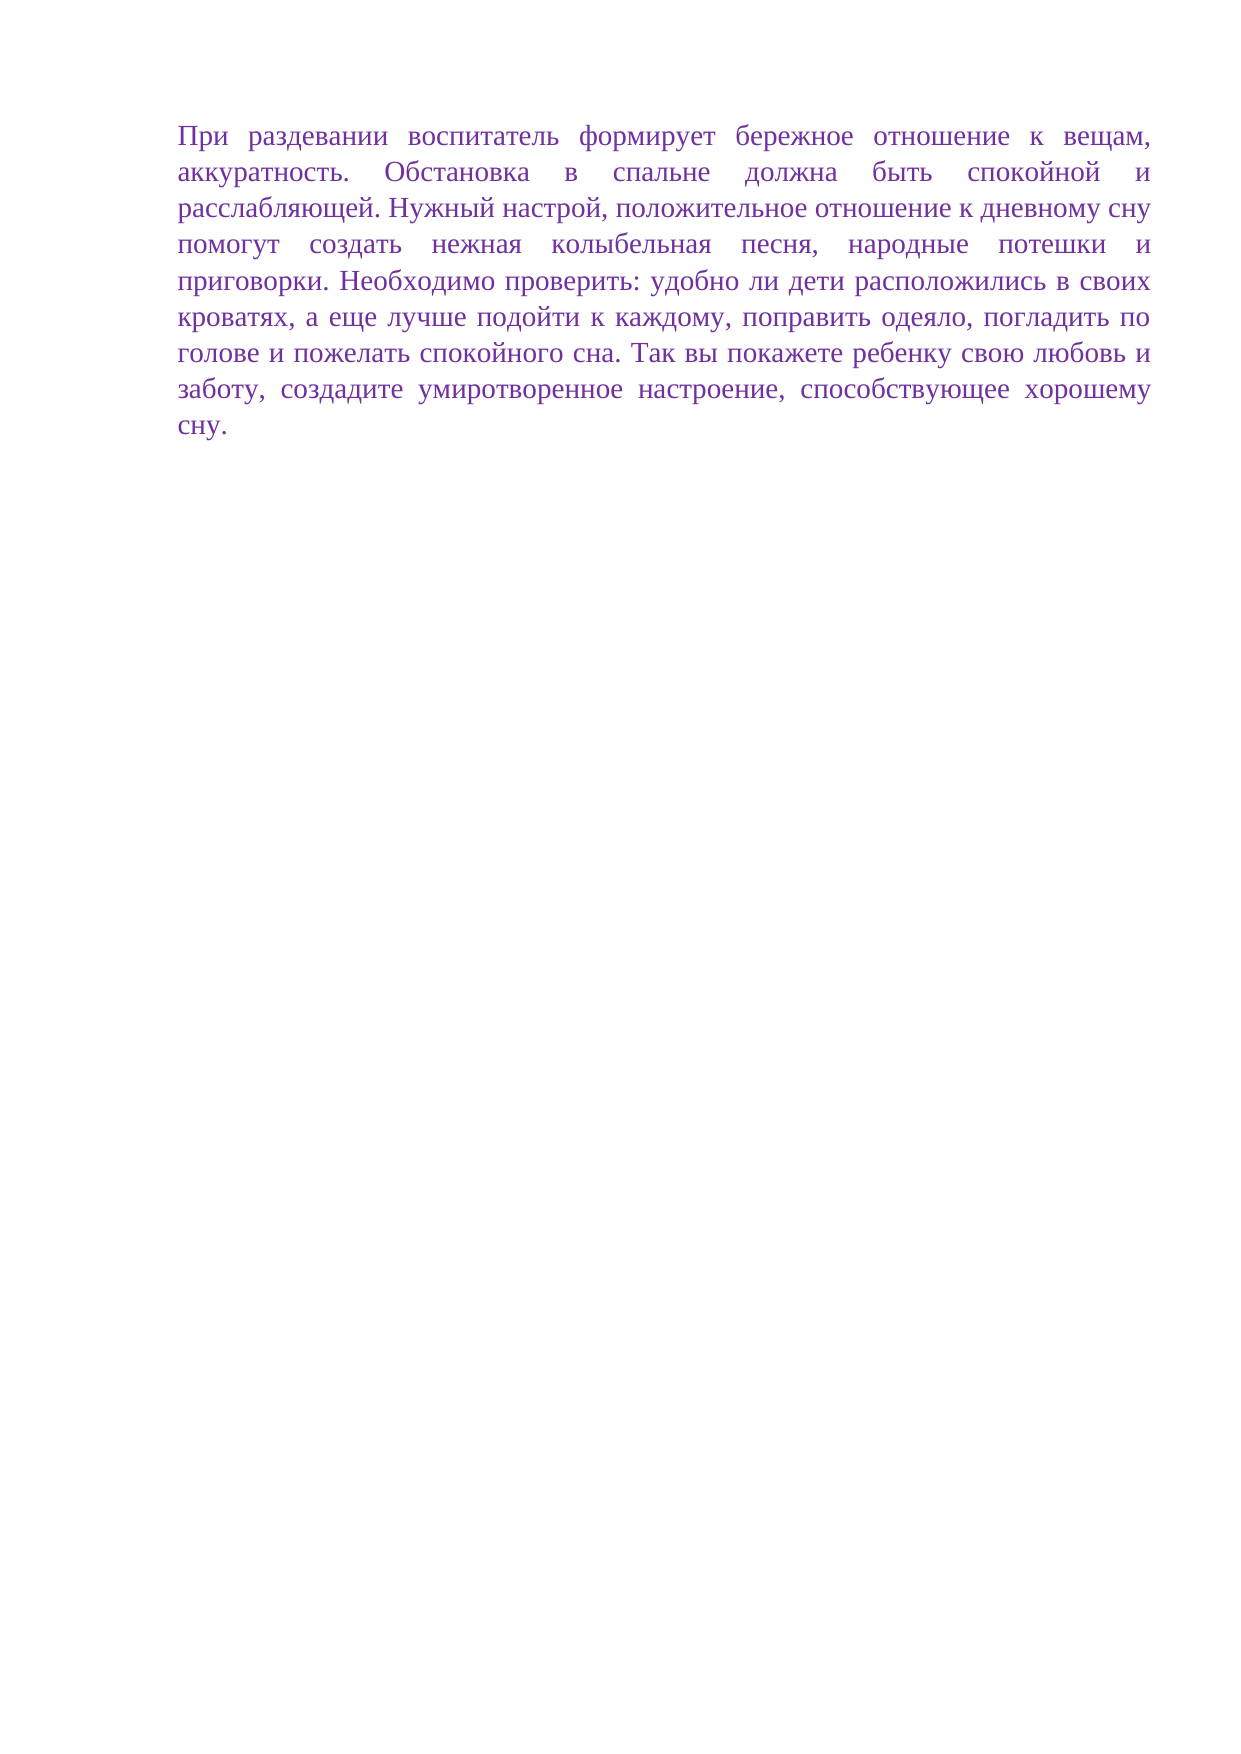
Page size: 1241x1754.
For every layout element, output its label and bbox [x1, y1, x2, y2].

text [177, 118, 1152, 441]
